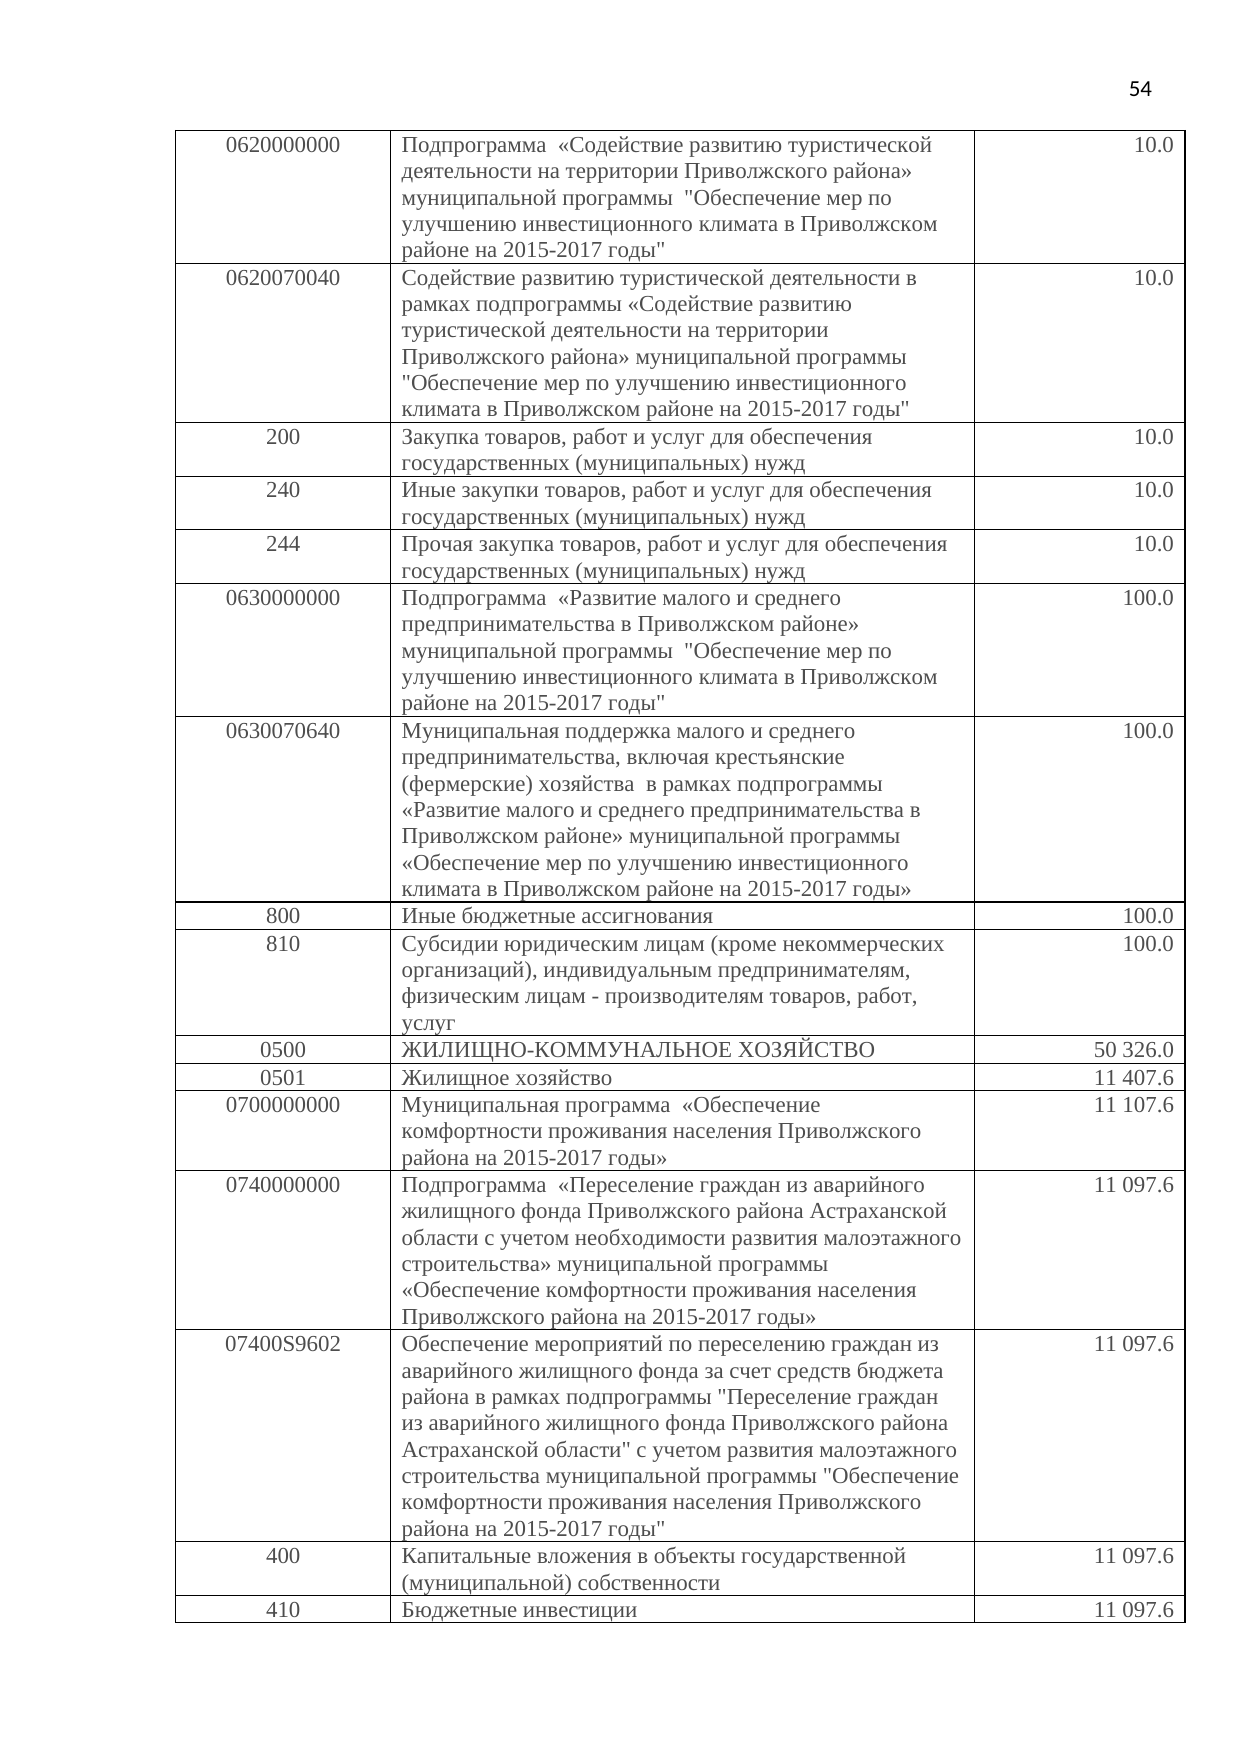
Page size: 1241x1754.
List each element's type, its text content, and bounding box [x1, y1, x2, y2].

table_cell 240 [176, 477, 390, 529]
table_cell ЖИЛИЩНО-КОММУНАЛЬНОЕ ХОЗЯЙСТВО [391, 1036, 974, 1063]
table_cell Содействие развитию туристической деятельности в рамках подпрограммы «Содействие развитию туристической деятельности на территории Приволжского района» муниципальной программы "Обеспечение мер по улучшению инвестиционного климата в Приволжском районе на 2015-2017 годы" [391, 264, 974, 422]
table_cell 10.0 [975, 423, 1184, 476]
table_cell 10.0 [975, 131, 1184, 263]
table_cell Закупка товаров, работ и услуг для обеспечения государственных (муниципальных) нужд [391, 423, 974, 476]
table_cell Прочая закупка товаров, работ и услуг для обеспечения государственных (муниципальных) нужд [391, 530, 974, 583]
table_cell Муниципальная поддержка малого и среднего предпринимательства, включая крестьянские (фермерские) хозяйства в рамках подпрограммы «Развитие малого и среднего предпринимательства в Приволжском районе» муниципальной программы «Обеспечение мер по улучшению инвестиционного климата в Приволжском районе на 2015-2017 годы» [391, 717, 974, 901]
table_cell 400 [176, 1542, 390, 1595]
table_cell Подпрограмма «Развитие малого и среднего предпринимательства в Приволжском районе» муниципальной программы "Обеспечение мер по улучшению инвестиционного климата в Приволжском районе на 2015-2017 годы" [391, 584, 974, 716]
table_cell Подпрограмма «Переселение граждан из аварийного жилищного фонда Приволжского района Астраханской области с учетом необходимости развития малоэтажного строительства» муниципальной программы «Обеспечение комфортности проживания населения Приволжского района на 2015-2017 годы» [391, 1171, 974, 1329]
table_cell 0500 [176, 1036, 390, 1063]
table_cell Иные закупки товаров, работ и услуг для обеспечения государственных (муниципальных) нужд [391, 477, 974, 529]
table_cell Иные бюджетные ассигнования [391, 903, 974, 929]
table_cell 10.0 [975, 264, 1184, 422]
table_cell 100.0 [975, 717, 1184, 901]
table_cell Обеспечение мероприятий по переселению граждан из аварийного жилищного фонда за счет средств бюджета района в рамках подпрограммы "Переселение граждан из аварийного жилищного фонда Приволжского района Астраханской области" с учетом развития малоэтажного строительства муниципальной программы "Обеспечение комфортности проживания населения Приволжского района на 2015-2017 годы" [391, 1330, 974, 1541]
table_cell 800 [176, 903, 390, 929]
table_cell Подпрограмма «Содействие развитию туристической деятельности на территории Приволжского района» муниципальной программы "Обеспечение мер по улучшению инвестиционного климата в Приволжском районе на 2015-2017 годы" [391, 131, 974, 263]
table_cell 410 [176, 1596, 390, 1622]
table_cell 11 097.6 [975, 1330, 1184, 1541]
table_cell 810 [176, 930, 390, 1035]
table_cell 0700000000 [176, 1091, 390, 1170]
table_cell Жилищное хозяйство [391, 1064, 974, 1090]
table_cell 0501 [176, 1064, 390, 1090]
table_cell 0630070640 [176, 717, 390, 901]
table_cell Субсидии юридическим лицам (кроме некоммерческих организаций), индивидуальным предпринимателям, физическим лицам - производителям товаров, работ, услуг [391, 930, 974, 1035]
table_cell 200 [176, 423, 390, 476]
table_cell 11 407.6 [975, 1064, 1184, 1090]
table_cell 100.0 [975, 584, 1184, 716]
table_cell 0620000000 [176, 131, 390, 263]
table_cell 100.0 [975, 903, 1184, 929]
table_cell Муниципальная программа «Обеспечение комфортности проживания населения Приволжского района на 2015-2017 годы» [391, 1091, 974, 1170]
table_cell 11 097.6 [975, 1171, 1184, 1329]
table_cell 11 097.6 [975, 1596, 1184, 1622]
table_cell 10.0 [975, 477, 1184, 529]
table_cell 50 326.0 [975, 1036, 1184, 1063]
table_cell 244 [176, 530, 390, 583]
table_cell 0740000000 [176, 1171, 390, 1329]
table_cell 0620070040 [176, 264, 390, 422]
table_cell 11 097.6 [975, 1542, 1184, 1595]
table_cell 07400S9602 [176, 1330, 390, 1541]
table_cell 11 107.6 [975, 1091, 1184, 1170]
table_cell 100.0 [975, 930, 1184, 1035]
table_cell Бюджетные инвестиции [391, 1596, 974, 1622]
table_cell 10.0 [975, 530, 1184, 583]
table_cell 0630000000 [176, 584, 390, 716]
table_cell Капитальные вложения в объекты государственной (муниципальной) собственности [391, 1542, 974, 1595]
